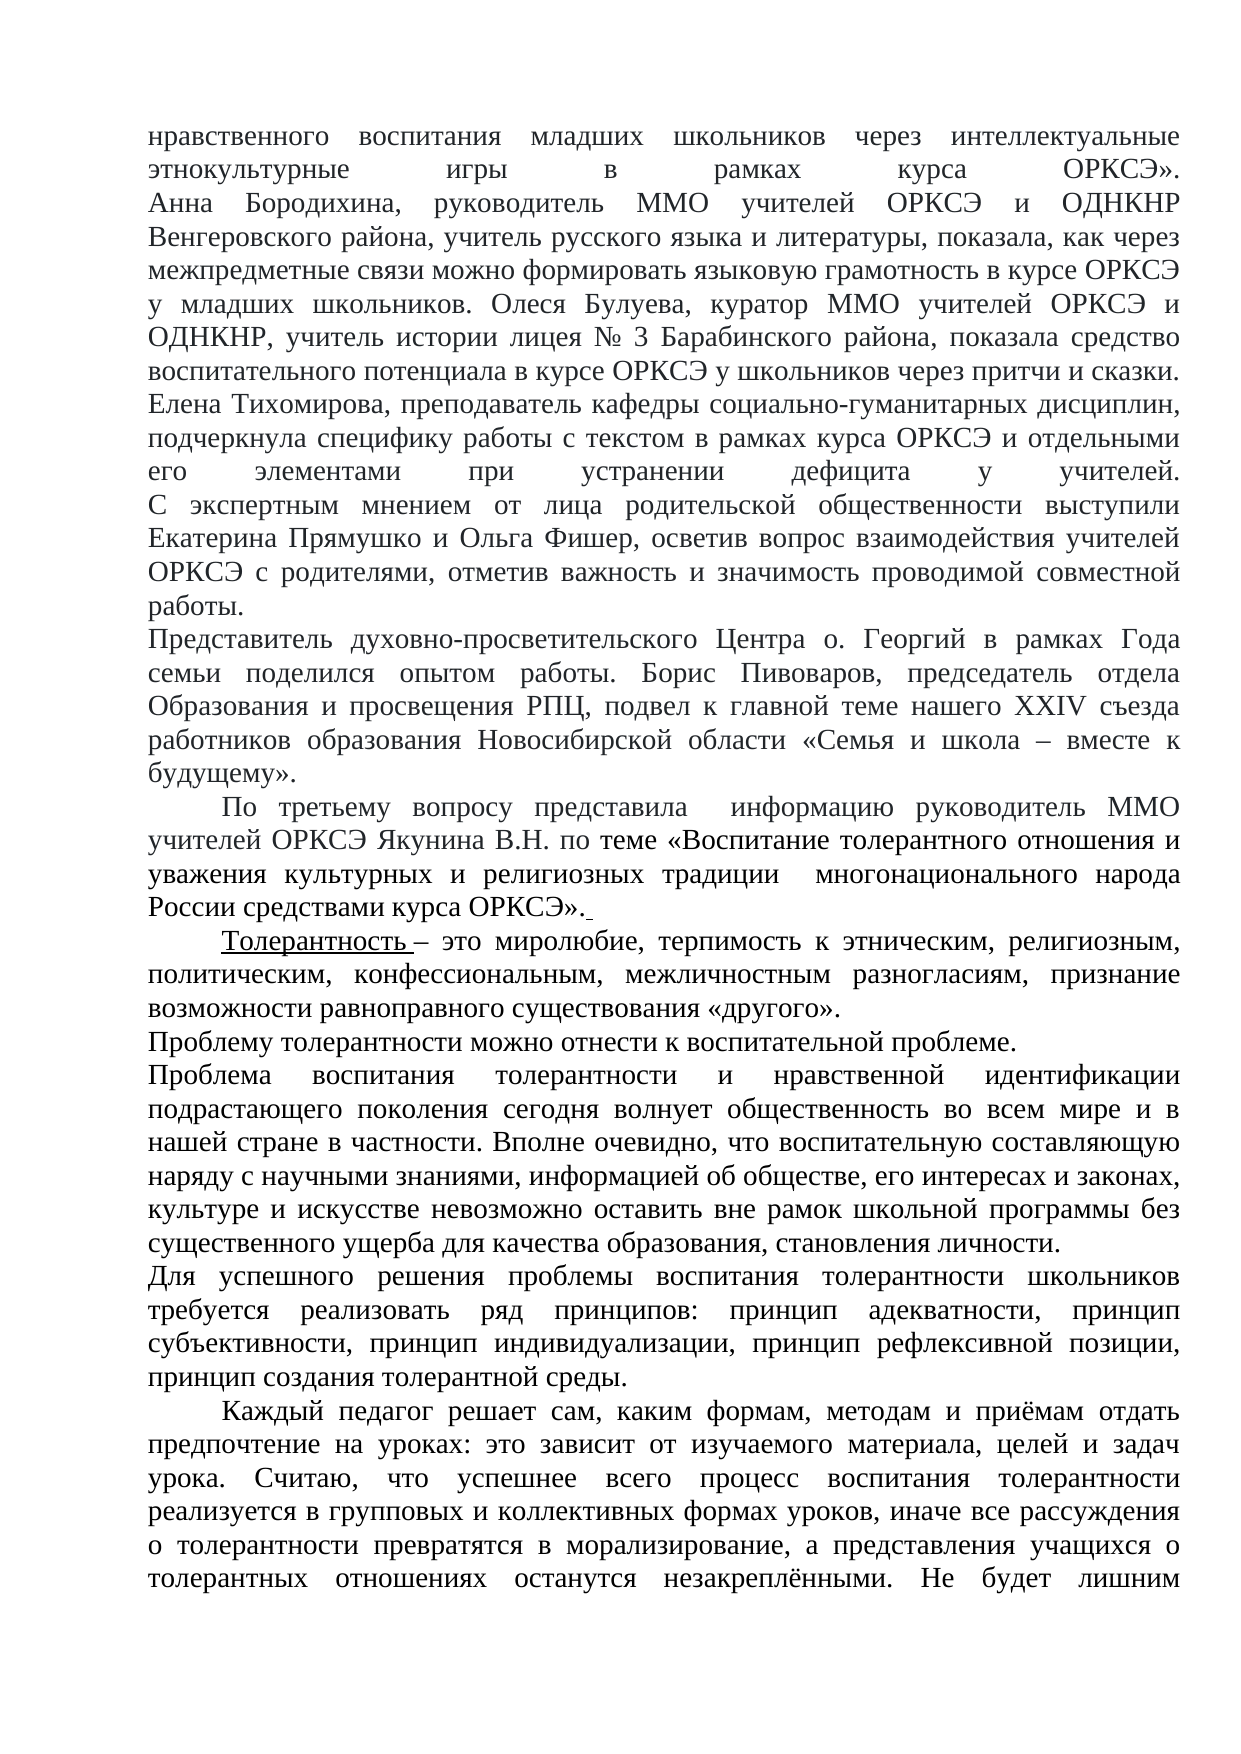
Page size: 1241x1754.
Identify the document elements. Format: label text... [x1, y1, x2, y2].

text Проблема воспитания толерантности и нравственной идентификации подрастающего поколения сегодня волнует общественность во всем мире и в нашей стране в частности. Вполне очевидно, что воспитательную составляющую наряду с научными знаниями, информацией об обществе, его интересах и законах, культуре и искусстве невозможно оставить вне рамок школьной программы без существенного ущерба для качества образования, становления личности. [148, 1057, 1181, 1258]
text По третьему вопросу представила информацию руководитель ММО учителей ОРКСЭ Якунина В.Н. по теме «Воспитание толерантного отношения и уважения культурных и религиозных традиции многонационального народа России средствами курса ОРКСЭ». [148, 789, 1181, 856]
text Толерантность – это миролюбие, терпимость к этническим, религиозным, политическим, конфессиональным, межличностным разногласиям, признание возможности равноправного существования «другого». [148, 923, 1181, 1024]
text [148, 1393, 1181, 1594]
text Проблему толерантности можно отнести к воспитательной проблеме. [148, 1024, 1181, 1057]
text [148, 118, 1181, 789]
text По третьему вопросу представила информацию руководитель ММО учителей ОРКСЭ Якунина В.Н. по теме «Воспитание толерантного отношения и уважения культурных и религиозных традиции многонационального народа России средствами курса ОРКСЭ». [148, 889, 1181, 923]
text Для успешного решения проблемы воспитания толерантности школьников требуется реализовать ряд принципов: принцип адекватности, принцип субъективности, принцип индивидуализации, принцип рефлексивной позиции, принцип создания толерантной среды. [148, 1258, 1181, 1393]
